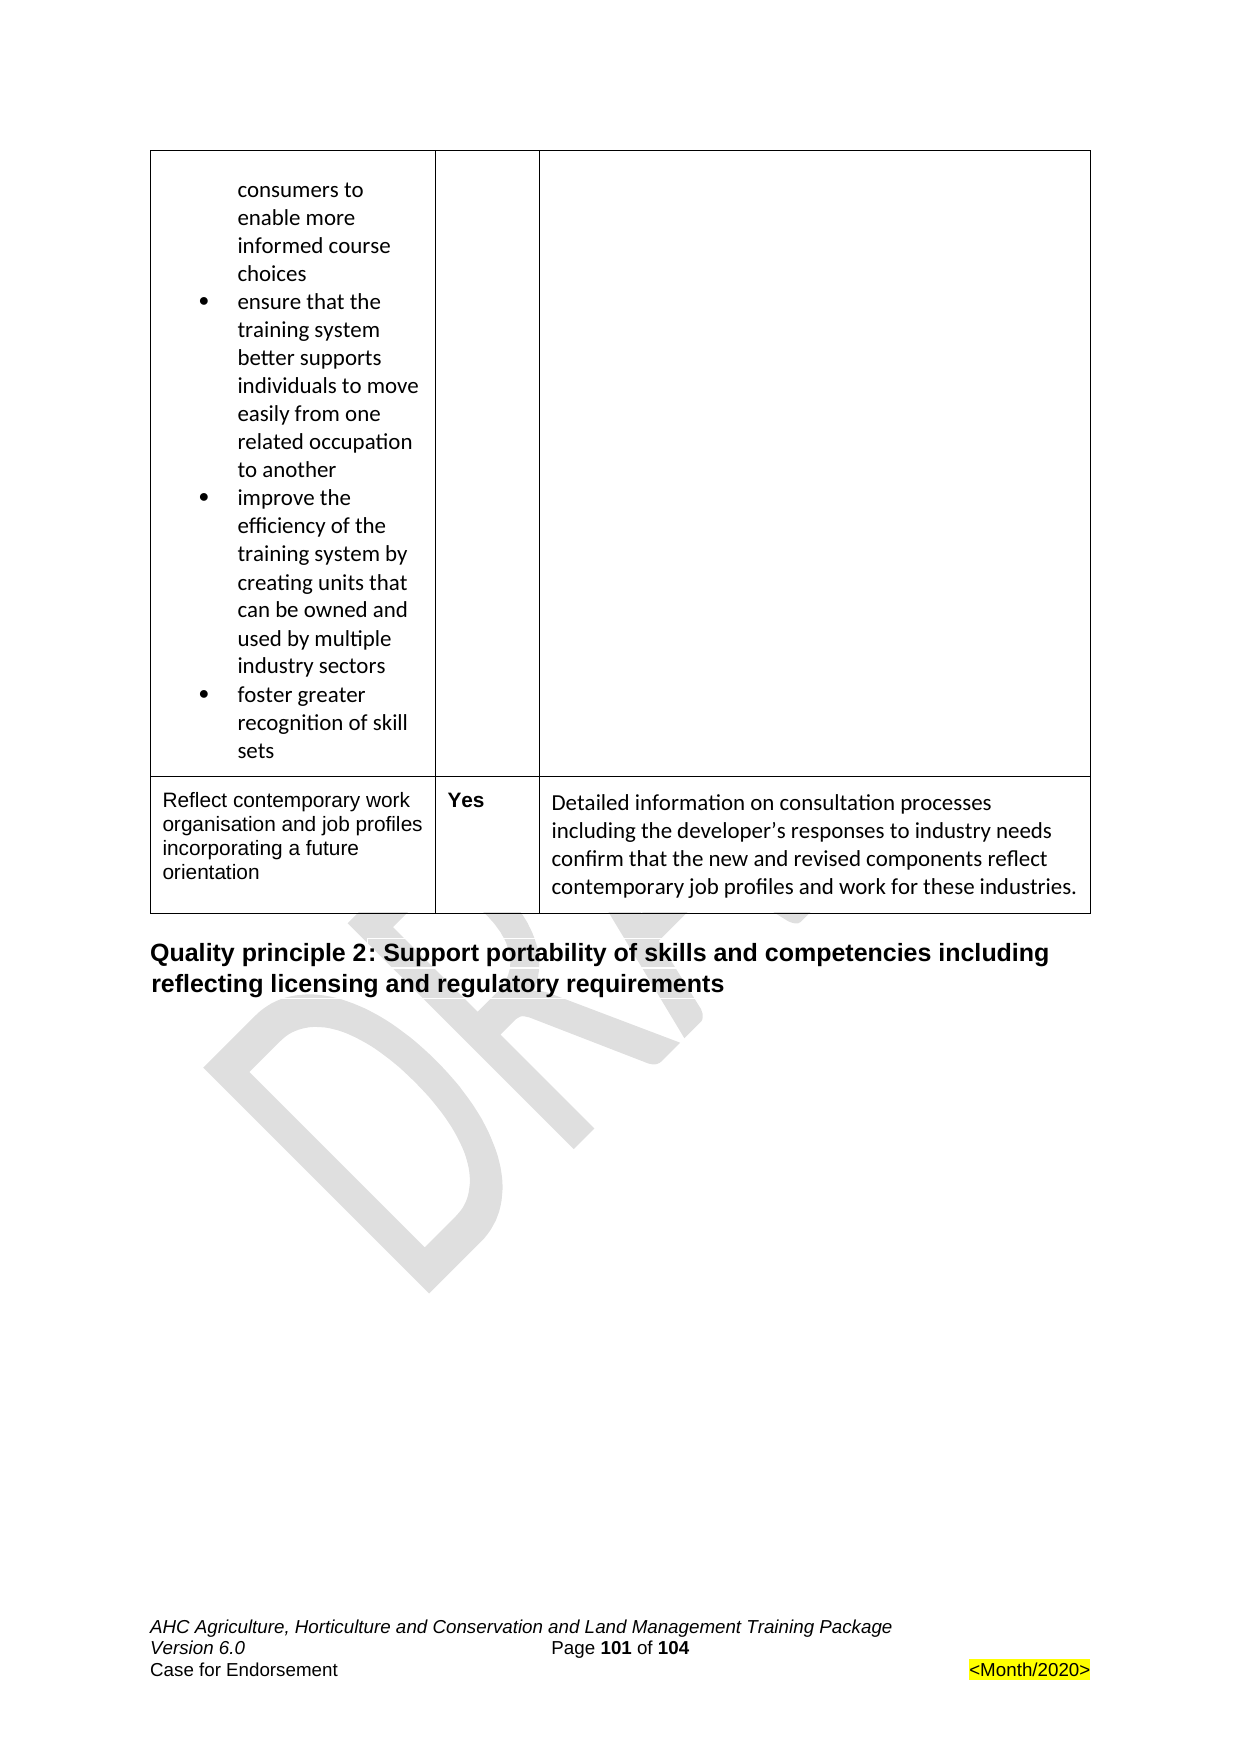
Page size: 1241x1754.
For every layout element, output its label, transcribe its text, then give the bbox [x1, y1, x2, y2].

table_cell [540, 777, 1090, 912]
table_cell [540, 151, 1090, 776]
text Quality principle 2: Support portability of skills and competencies including reflecting licensing and regulatory requirements [726, 937, 1090, 999]
text Quality principle 2: Support portability of skills and competencies including reflecting licensing and regulatory requirements [150, 937, 1057, 968]
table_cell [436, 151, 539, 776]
text Quality principle 2: Support portability of skills and competencies including reflecting licensing and regulatory requirements [151, 969, 725, 998]
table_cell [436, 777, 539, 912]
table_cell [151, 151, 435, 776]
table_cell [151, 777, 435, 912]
